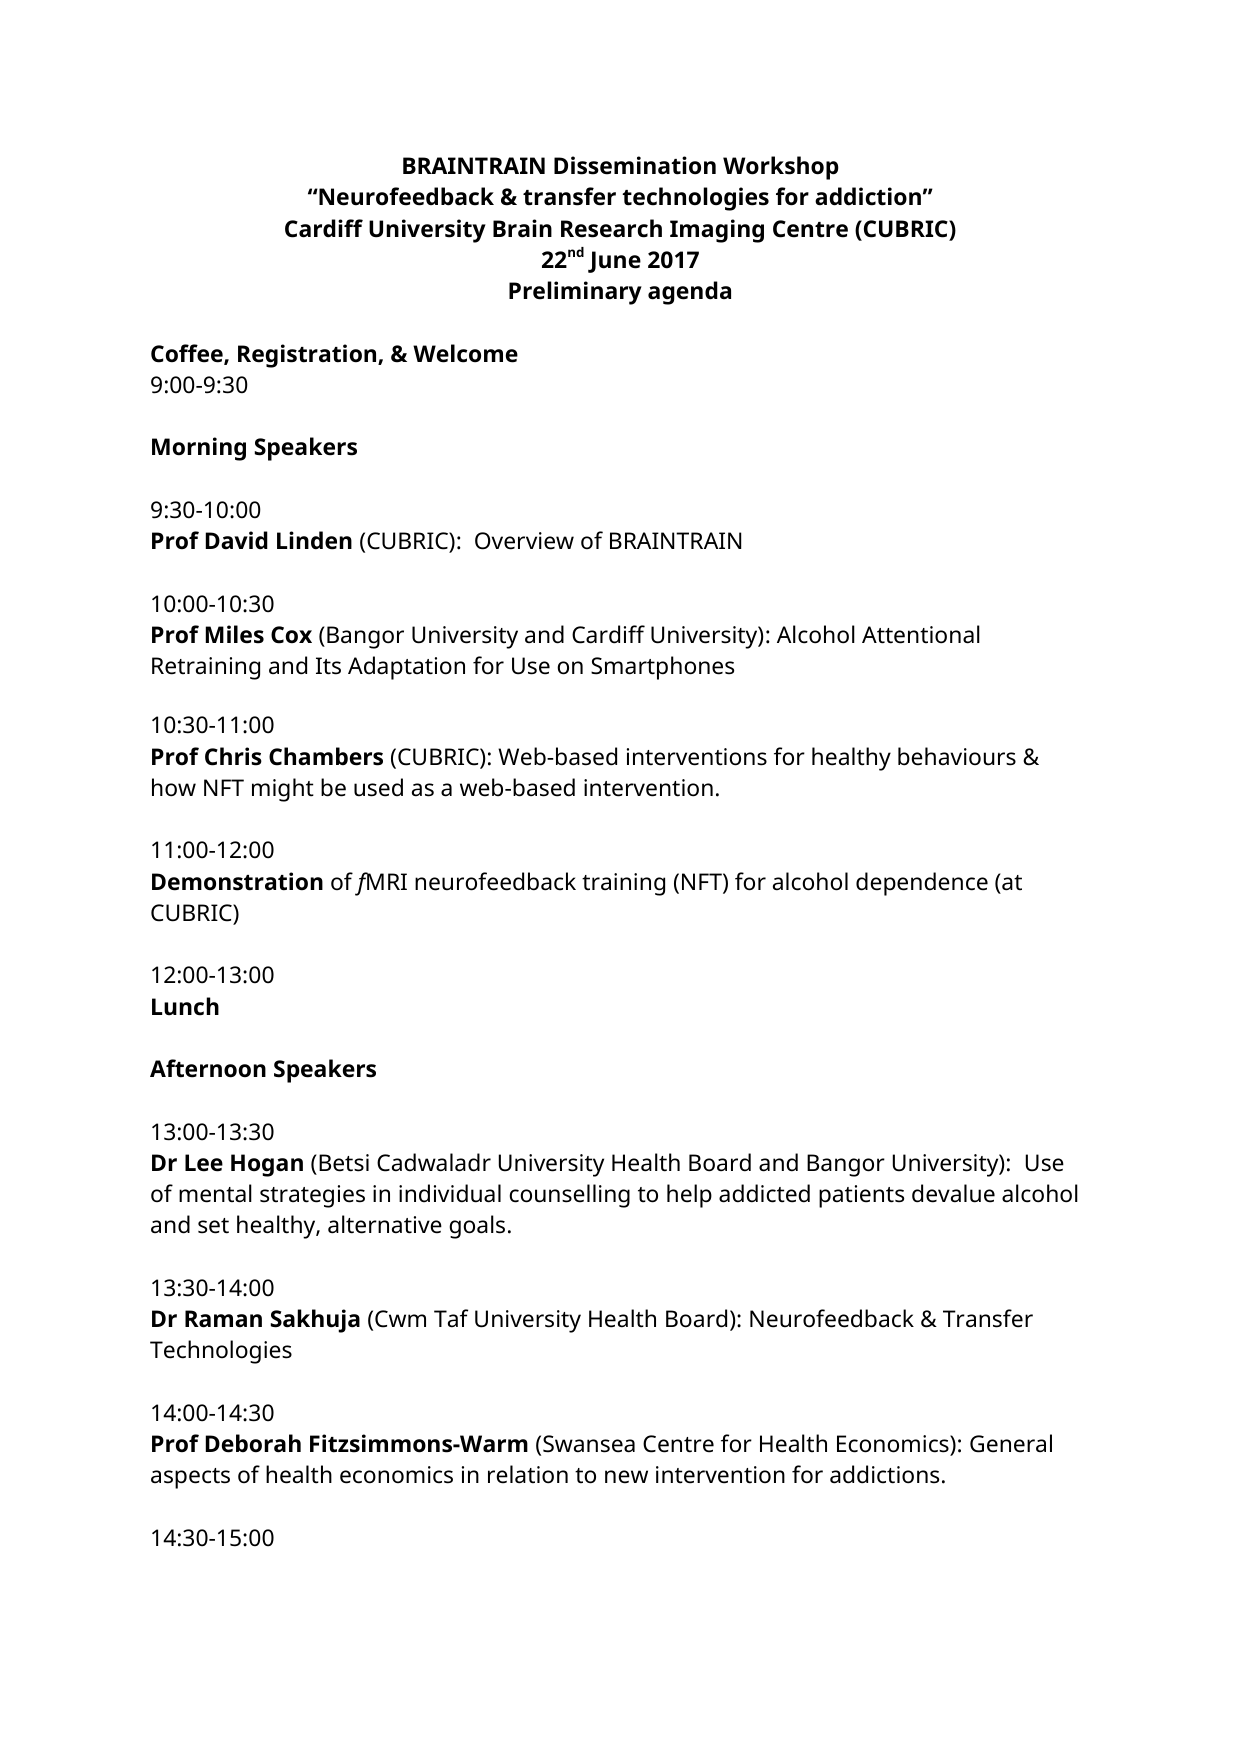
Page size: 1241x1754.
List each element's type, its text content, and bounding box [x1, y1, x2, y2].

text 10:00-10:30 [150, 587, 1090, 619]
text Afternoon Speakers [150, 1053, 1090, 1084]
text 11:00-12:00 [150, 834, 1090, 866]
text Dr Raman Sakhuja (Cwm Taf University Health Board): Neurofeedback & Transfer Technologies [150, 1303, 1090, 1366]
text Prof Deborah Fitzsimmons-Warm (Swansea Centre for Health Economics): General aspects of health economics in relation to new intervention for addictions. [150, 1428, 1090, 1491]
text 22nd June 2017 [150, 244, 1090, 275]
text 9:00-9:30 [150, 369, 1090, 400]
text Prof David Linden (CUBRIC): Overview of BRAINTRAIN [150, 525, 1090, 556]
text Dr Lee Hogan (Betsi Cadwaladr University Health Board and Bangor University): Use of mental strategies in individual counselling to help addicted patients devalue alcohol and set healthy, alternative goals. [150, 1147, 1090, 1241]
text Preliminary agenda [150, 275, 1090, 306]
text Cardiff University Brain Research Imaging Centre (CUBRIC) [150, 212, 1090, 244]
text Coffee, Registration, & Welcome [150, 337, 1090, 369]
text Demonstration of fMRI neurofeedback training (NFT) for alcohol dependence (at CUBRIC) [150, 866, 1090, 928]
text 14:30-15:00 [150, 1522, 1090, 1553]
text Lunch [150, 991, 1090, 1022]
text 13:30-14:00 [150, 1272, 1090, 1303]
text Morning Speakers [150, 431, 1090, 462]
text 13:00-13:30 [150, 1116, 1090, 1147]
text Prof Miles Cox (Bangor University and Cardiff University): Alcohol Attentional Retraining and Its Adaptation for Use on Smartphones [150, 619, 1090, 681]
text 10:30-11:00 [150, 709, 1090, 741]
text Prof Chris Chambers (CUBRIC): Web-based interventions for healthy behaviours & how NFT might be used as a web-based intervention. [150, 741, 1090, 803]
text 14:00-14:30 [150, 1397, 1090, 1428]
text “Neurofeedback & transfer technologies for addiction” [150, 181, 1090, 212]
text BRAINTRAIN Dissemination Workshop [150, 150, 1090, 181]
text 12:00-13:00 [150, 959, 1090, 991]
text 9:30-10:00 [150, 494, 1090, 525]
